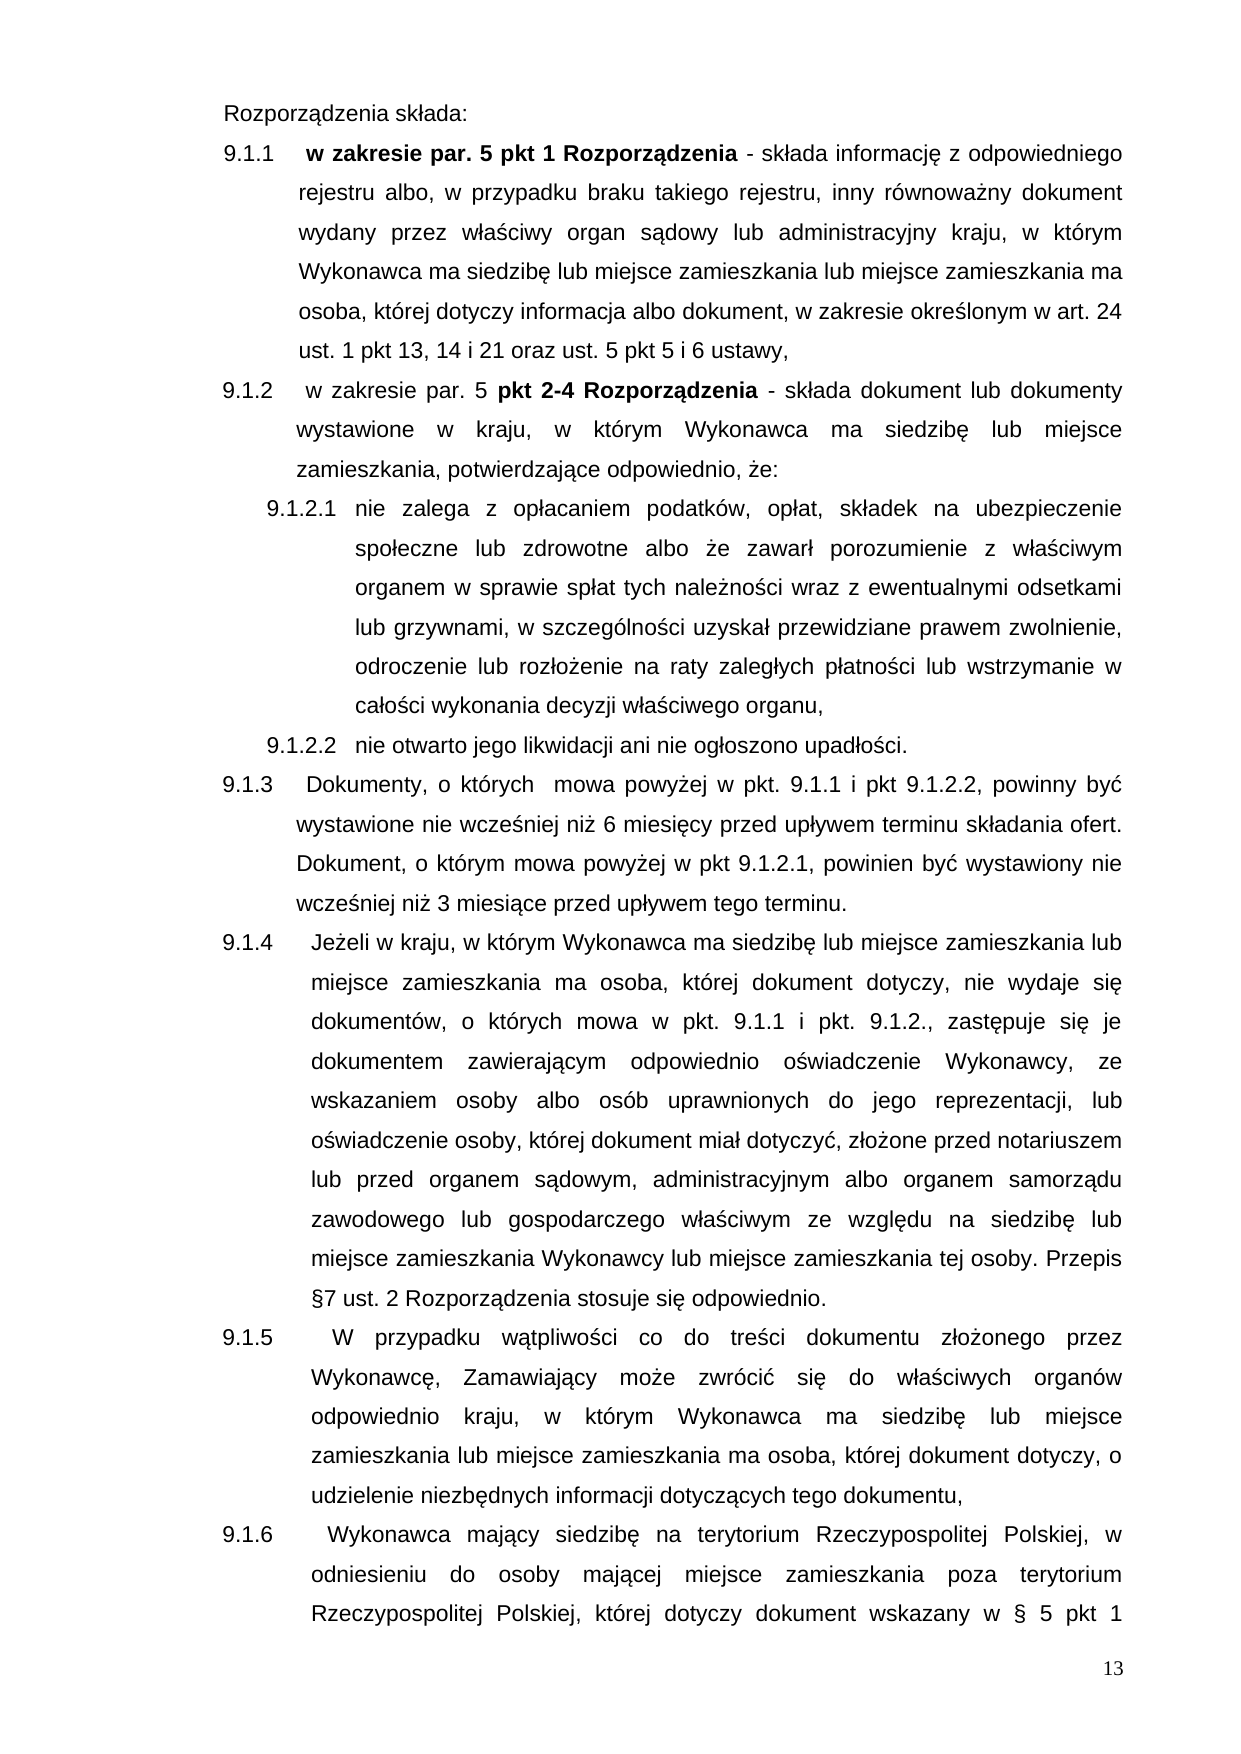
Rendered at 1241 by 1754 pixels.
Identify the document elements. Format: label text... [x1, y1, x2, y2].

list W przypadku wątpliwości co do treści dokumentu złożonego przez Wykonawcę, Zamawiający może zwrócić się do właściwych organów odpowiednio kraju, w którym Wykonawca ma siedzibę lub miejsce zamieszkania lub miejsce zamieszkania ma osoba, której dokument dotyczy, o udzielenie niezbędnych informacji dotyczących tego dokumentu, [222, 1324, 1123, 1508]
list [222, 1521, 1123, 1627]
list w zakresie par. 5 pkt 2-4 Rozporządzenia - składa dokument lub dokumenty wystawione w kraju, w którym Wykonawca ma siedzibę lub miejsce zamieszkania, potwierdzające odpowiednio, że: [222, 377, 1123, 482]
list nie zalega z opłacaniem podatków, opłat, składek na ubezpieczenie społeczne lub zdrowotne albo że zawarł porozumienie z właściwym organem w sprawie spłat tych należności wraz z ewentualnymi odsetkami lub grzywnami, w szczególności uzyskał przewidziane prawem zwolnienie, odroczenie lub rozłożenie na raty zaległych płatności lub wstrzymanie w całości wykonania decyzji właściwego organu, [266, 495, 1123, 719]
list Dokumenty, o których mowa powyżej w pkt. 9.1.1 i pkt 9.1.2.2, powinny być wystawione nie wcześniej niż 6 miesięcy przed upływem terminu składania ofert. Dokument, o którym mowa powyżej w pkt 9.1.2.1, powinien być wystawiony nie wcześniej niż 3 miesiące przed upływem tego terminu. [222, 771, 1123, 916]
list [186, 100, 1123, 127]
list Jeżeli w kraju, w którym Wykonawca ma siedzibę lub miejsce zamieszkania lub miejsce zamieszkania ma osoba, której dokument dotyczy, nie wydaje się dokumentów, o których mowa w pkt. 9.1.1 i pkt. 9.1.2., zastępuje się je dokumentem zawierającym odpowiednio oświadczenie Wykonawcy, ze wskazaniem osoby albo osób uprawnionych do jego reprezentacji, lub oświadczenie osoby, której dokument miał dotyczyć, złożone przed notariuszem lub przed organem sądowym, administracyjnym albo organem samorządu zawodowego lub gospodarczego właściwym ze względu na siedzibę lub miejsce zamieszkania Wykonawcy lub miejsce zamieszkania tej osoby. Przepis §7 ust. 2 Rozporządzenia stosuje się odpowiednio. [222, 929, 1123, 1311]
list nie otwarto jego likwidacji ani nie ogłoszono upadłości. [266, 732, 1123, 758]
list w zakresie par. 5 pkt 1 Rozporządzenia - składa informację z odpowiedniego rejestru albo, w przypadku braku takiego rejestru, inny równoważny dokument wydany przez właściwy organ sądowy lub administracyjny kraju, w którym Wykonawca ma siedzibę lub miejsce zamieszkania lub miejsce zamieszkania ma osoba, której dotyczy informacja albo dokument, w zakresie określonym w art. 24 ust. 1 pkt 13, 14 i 21 oraz ust. 5 pkt 5 i 6 ustawy, [223, 140, 1123, 363]
